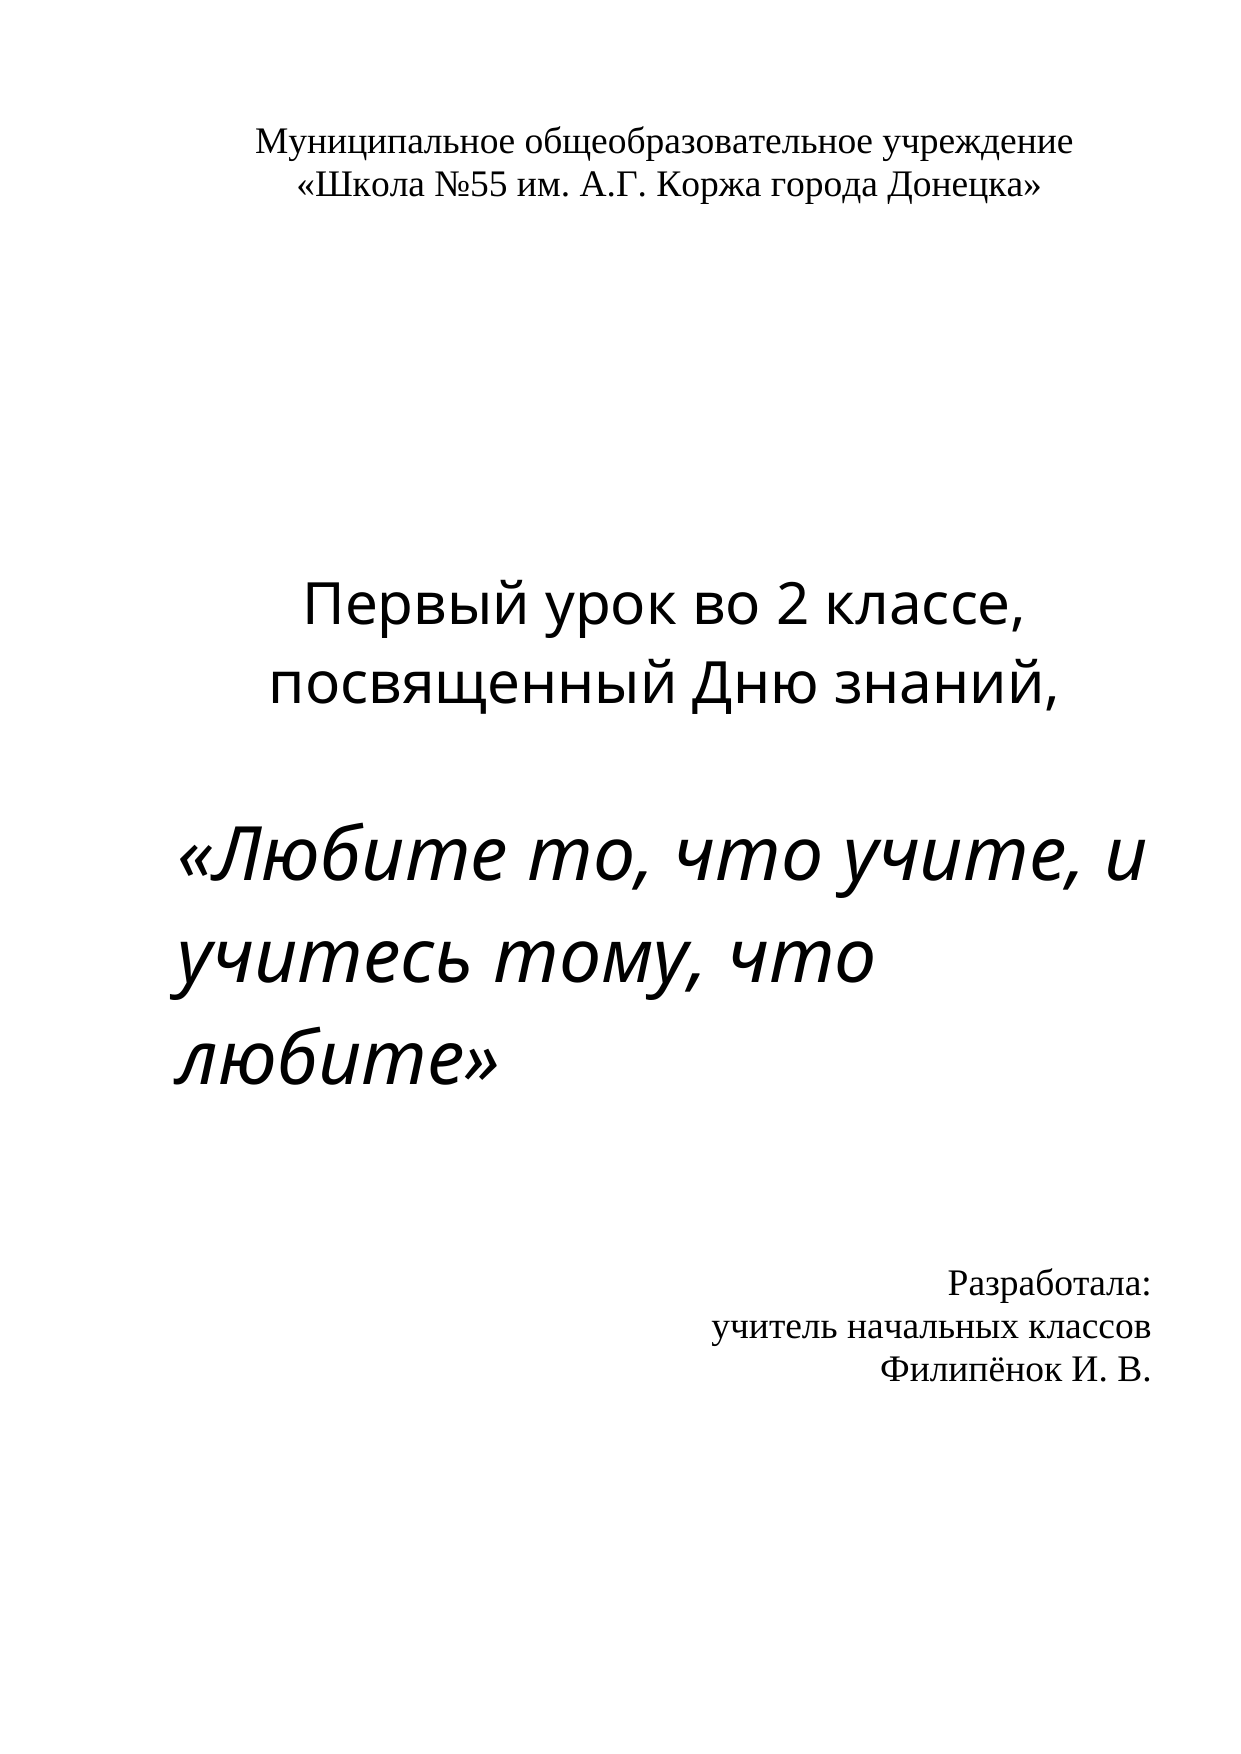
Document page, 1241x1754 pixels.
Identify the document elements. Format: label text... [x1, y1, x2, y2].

text Филипёнок И. В. [177, 1346, 1152, 1389]
text учитель начальных классов [177, 1303, 1152, 1346]
text Муниципальное общеобразовательное учреждение [177, 118, 1152, 161]
text «Школа №55 им. А.Г. Коржа города Донецка» [177, 161, 1152, 204]
text Первый урок во 2 классе, посвященный Дню знаний, [177, 562, 1152, 721]
text «Любите то, что учите, и учитесь тому, что любите» [177, 800, 1152, 1107]
text Разработала: [177, 1260, 1152, 1303]
